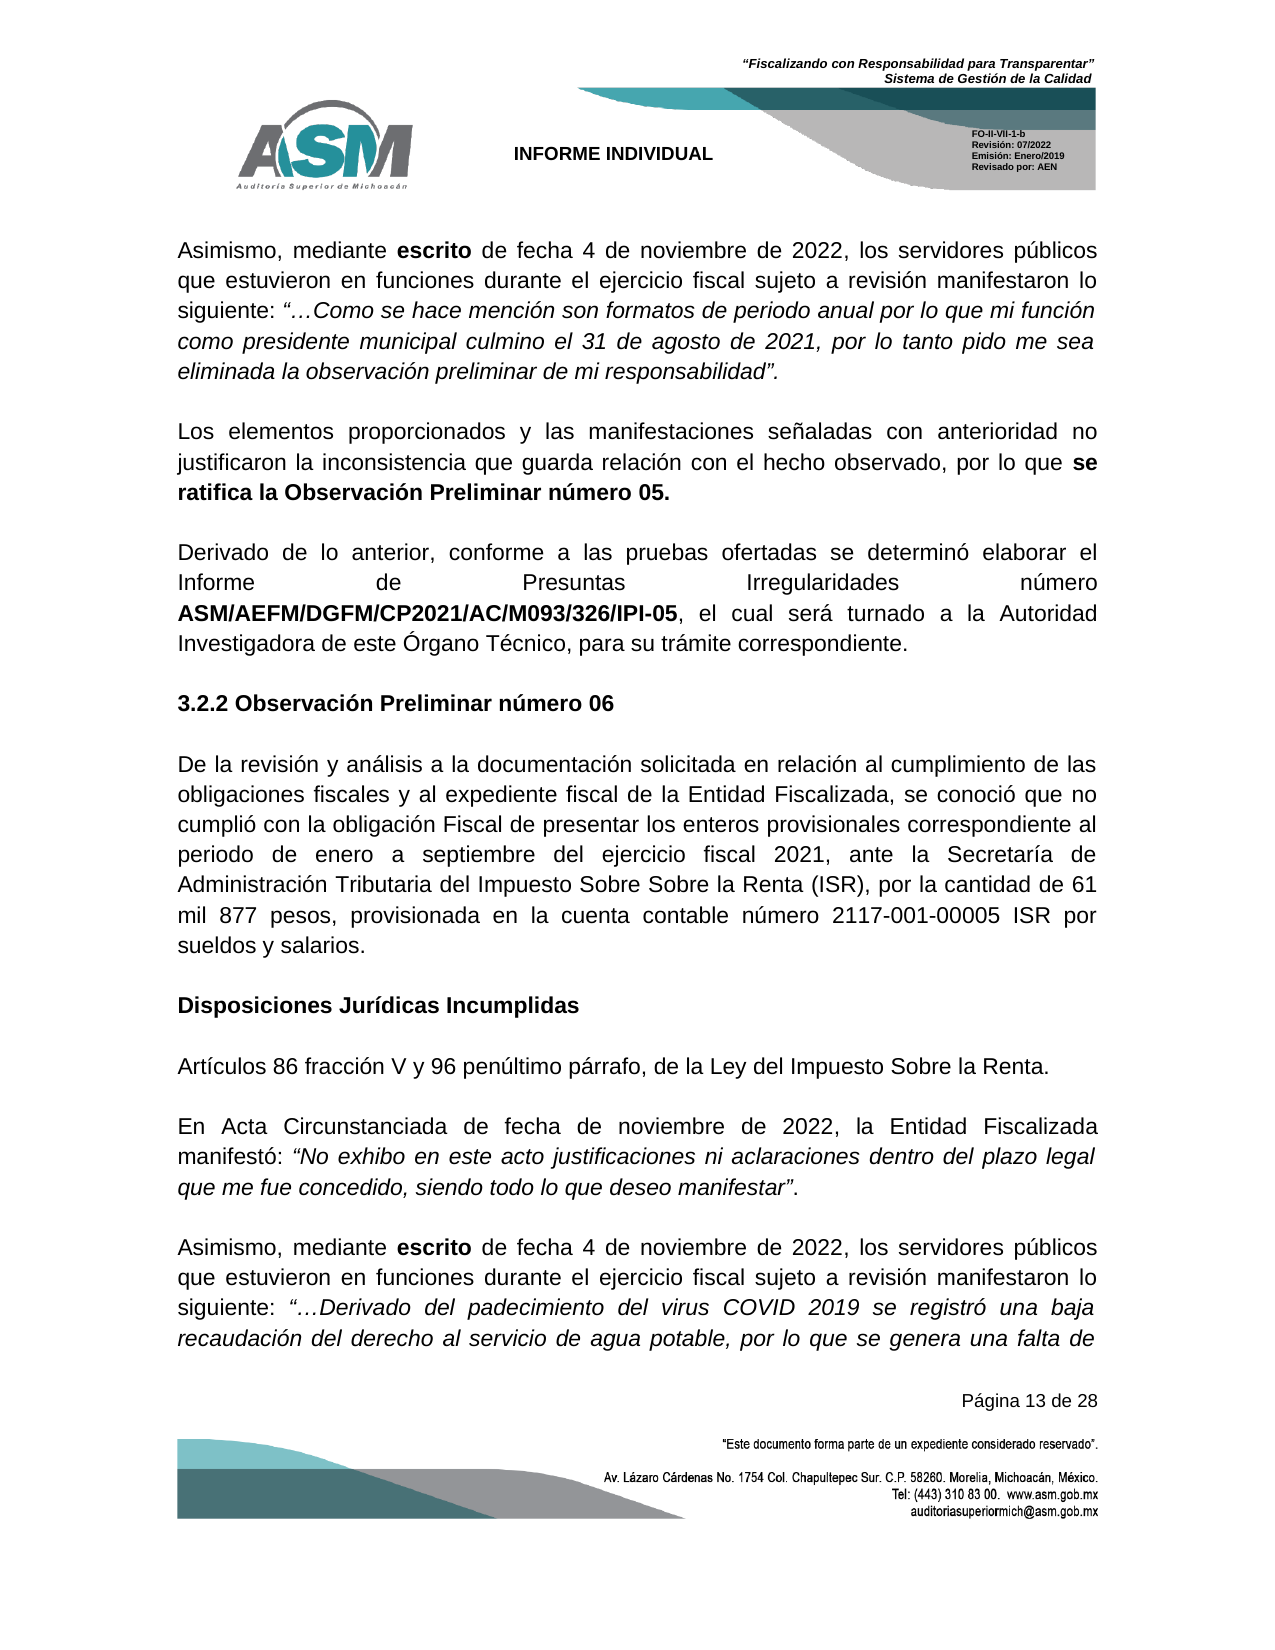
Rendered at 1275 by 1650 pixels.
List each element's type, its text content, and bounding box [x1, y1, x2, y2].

text En Acta Circunstanciada de fecha de noviembre de 2022, la Entidad Fiscalizada manifestó: “No exhibo en este acto justificaciones ni aclaraciones dentro del plazo legal que me fue concedido, siendo todo lo que deseo manifestar”. [177, 1113, 1098, 1200]
text 3.2.2 Observación Preliminar número 06 [177, 690, 1098, 716]
text Disposiciones Jurídicas Incumplidas [177, 992, 1098, 1018]
picture [177, 1439, 1098, 1519]
text Los elementos proporcionados y las manifestaciones señaladas con anterioridad no justificaron la inconsistencia que guarda relación con el hecho observado, por lo que se ratifica la Observación Preliminar número 05. [177, 418, 1098, 505]
text Asimismo, mediante escrito de fecha 4 de noviembre de 2022, los servidores públicos que estuvieron en funciones durante el ejercicio fiscal sujeto a revisión manifestaron lo siguiente: “…Como se hace mención son formatos de periodo anual por lo que mi función como presidente municipal culmino el 31 de agosto de 2021, por lo tanto pido me sea eliminada la observación preliminar de mi responsabilidad”. [177, 237, 1098, 384]
text Derivado de lo anterior, conforme a las pruebas ofertadas se determinó elaborar el Informe de Presuntas Irregularidades número ASM/AEFM/DGFM/CP2021/AC/M093/326/IPI-05, el cual será turnado a la Autoridad Investigadora de este Órgano Técnico, para su trámite correspondiente. [177, 539, 1098, 656]
text De la revisión y análisis a la documentación solicitada en relación al cumplimiento de las obligaciones fiscales y al expediente fiscal de la Entidad Fiscalizada, se conoció que no cumplió con la obligación Fiscal de presentar los enteros provisionales correspondiente al periodo de enero a septiembre del ejercicio fiscal 2021, ante la Secretaría de Administración Tributaria del Impuesto Sobre Sobre la Renta (ISR), por la cantidad de 61 mil 877 pesos, provisionada en la cuenta contable número 2117-001-00005 ISR por sueldos y salarios. [177, 751, 1098, 958]
text Artículos 86 fracción V y 96 penúltimo párrafo, de la Ley del Impuesto Sobre la Renta. [177, 1053, 1098, 1079]
